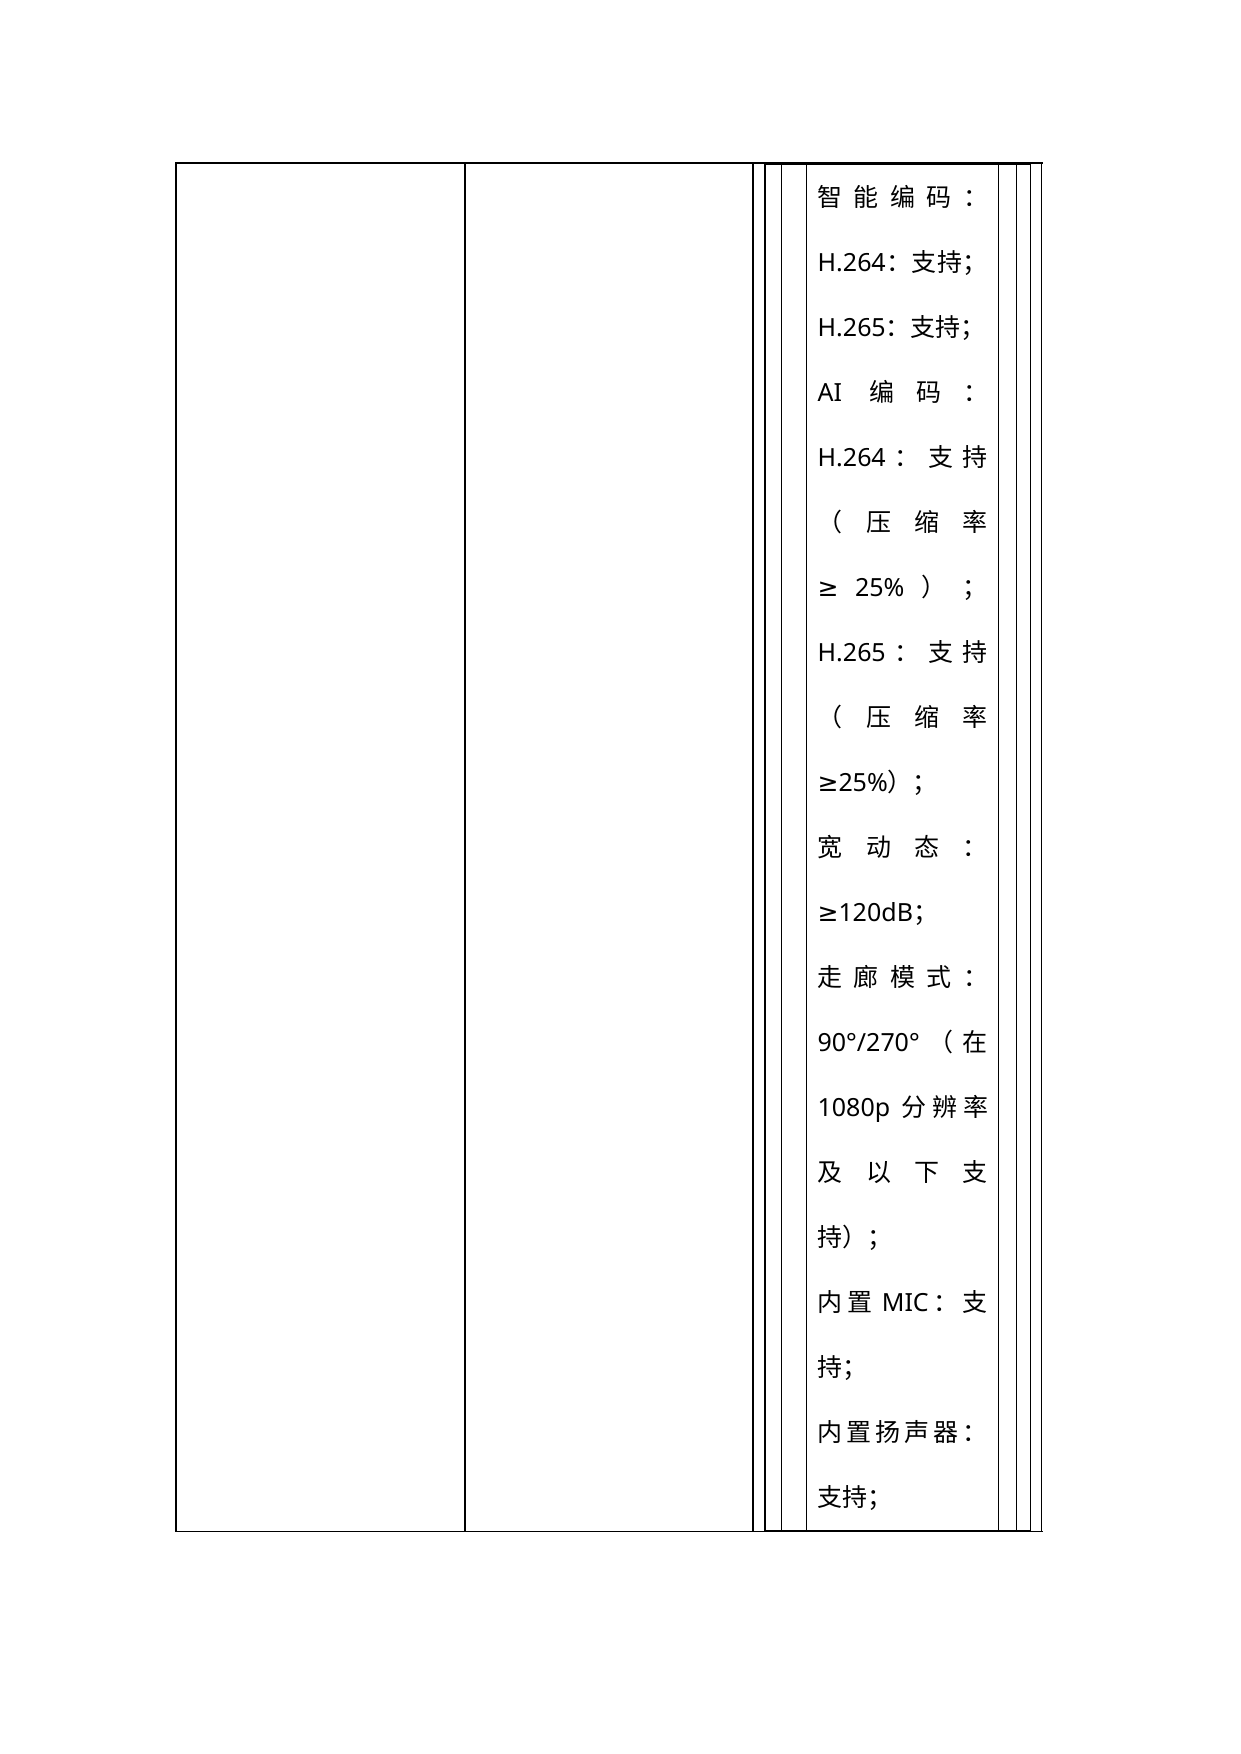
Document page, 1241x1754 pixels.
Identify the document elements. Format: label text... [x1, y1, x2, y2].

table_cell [1017, 165, 1030, 1530]
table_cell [782, 165, 806, 1530]
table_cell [754, 164, 764, 1531]
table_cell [999, 165, 1016, 1530]
table_cell 1 [177, 164, 464, 1531]
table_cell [766, 165, 781, 1530]
table_cell ★ [466, 164, 752, 1531]
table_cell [807, 165, 998, 1530]
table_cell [1031, 164, 1041, 1531]
